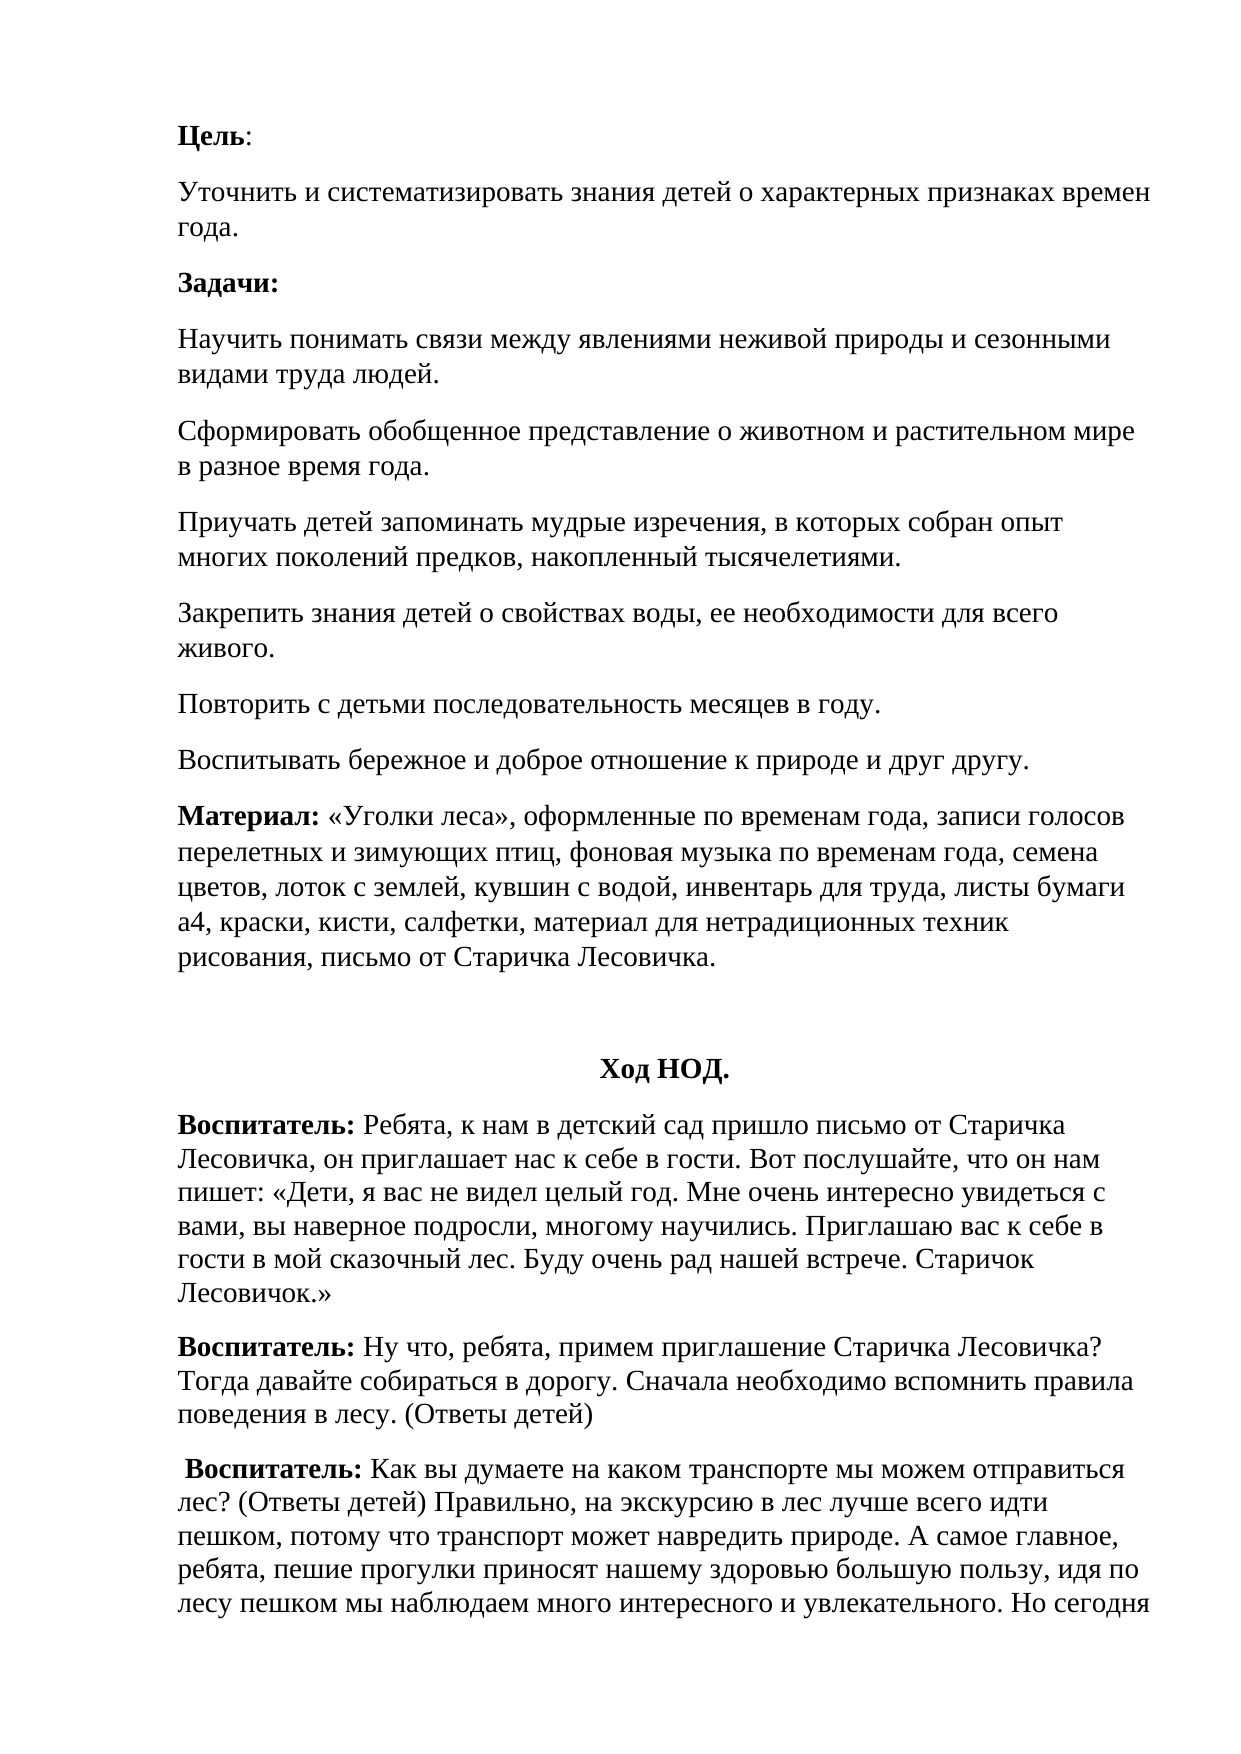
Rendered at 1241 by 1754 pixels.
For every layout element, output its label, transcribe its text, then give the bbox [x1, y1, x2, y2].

text Приучать детей запоминать мудрые изречения, в которых собран опыт многих поколений предков, накопленный тысячелетиями. [177, 504, 1152, 573]
text Уточнить и систематизировать знания детей о характерных признаках времен года. [177, 174, 1152, 243]
text Повторить с детьми последовательность месяцев в году. [177, 686, 1152, 720]
text Закрепить знания детей о свойствах воды, ее необходимости для всего живого. [177, 595, 1152, 664]
text Воспитывать бережное и доброе отношение к природе и друг другу. [177, 742, 1152, 776]
text Цель: [177, 118, 1152, 152]
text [177, 1451, 1152, 1619]
text Ход НОД. [177, 1051, 1152, 1085]
text Сформировать обобщенное представление о животном и растительном мире в разное время года. [177, 413, 1152, 481]
text Задачи: [177, 265, 1152, 299]
text Материал: «Уголки леса», оформленные по временам года, записи голосов перелетных и зимующих птиц, фоновая музыка по временам года, семена цветов, лоток с землей, кувшин с водой, инвентарь для труда, листы бумаги а4, краски, кисти, салфетки, материал для нетрадиционных техник рисования, письмо от Старичка Лесовичка. [177, 798, 1152, 973]
text Воспитатель: Ну что, ребята, примем приглашение Старичка Лесовичка? Тогда давайте собираться в дорогу. Сначала необходимо вспомнить правила поведения в лесу. (Ответы детей) [177, 1329, 1152, 1430]
text Воспитатель: Ребята, к нам в детский сад пришло письмо от Старичка Лесовичка, он приглашает нас к себе в гости. Вот послушайте, что он нам пишет: «Дети, я вас не видел целый год. Мне очень интересно увидеться с вами, вы наверное подросли, многому научились. Приглашаю вас к себе в гости в мой сказочный лес. Буду очень рад нашей встрече. Старичок Лесовичок.» [177, 1107, 1152, 1309]
text Научить понимать связи между явлениями неживой природы и сезонными видами труда людей. [177, 321, 1152, 390]
